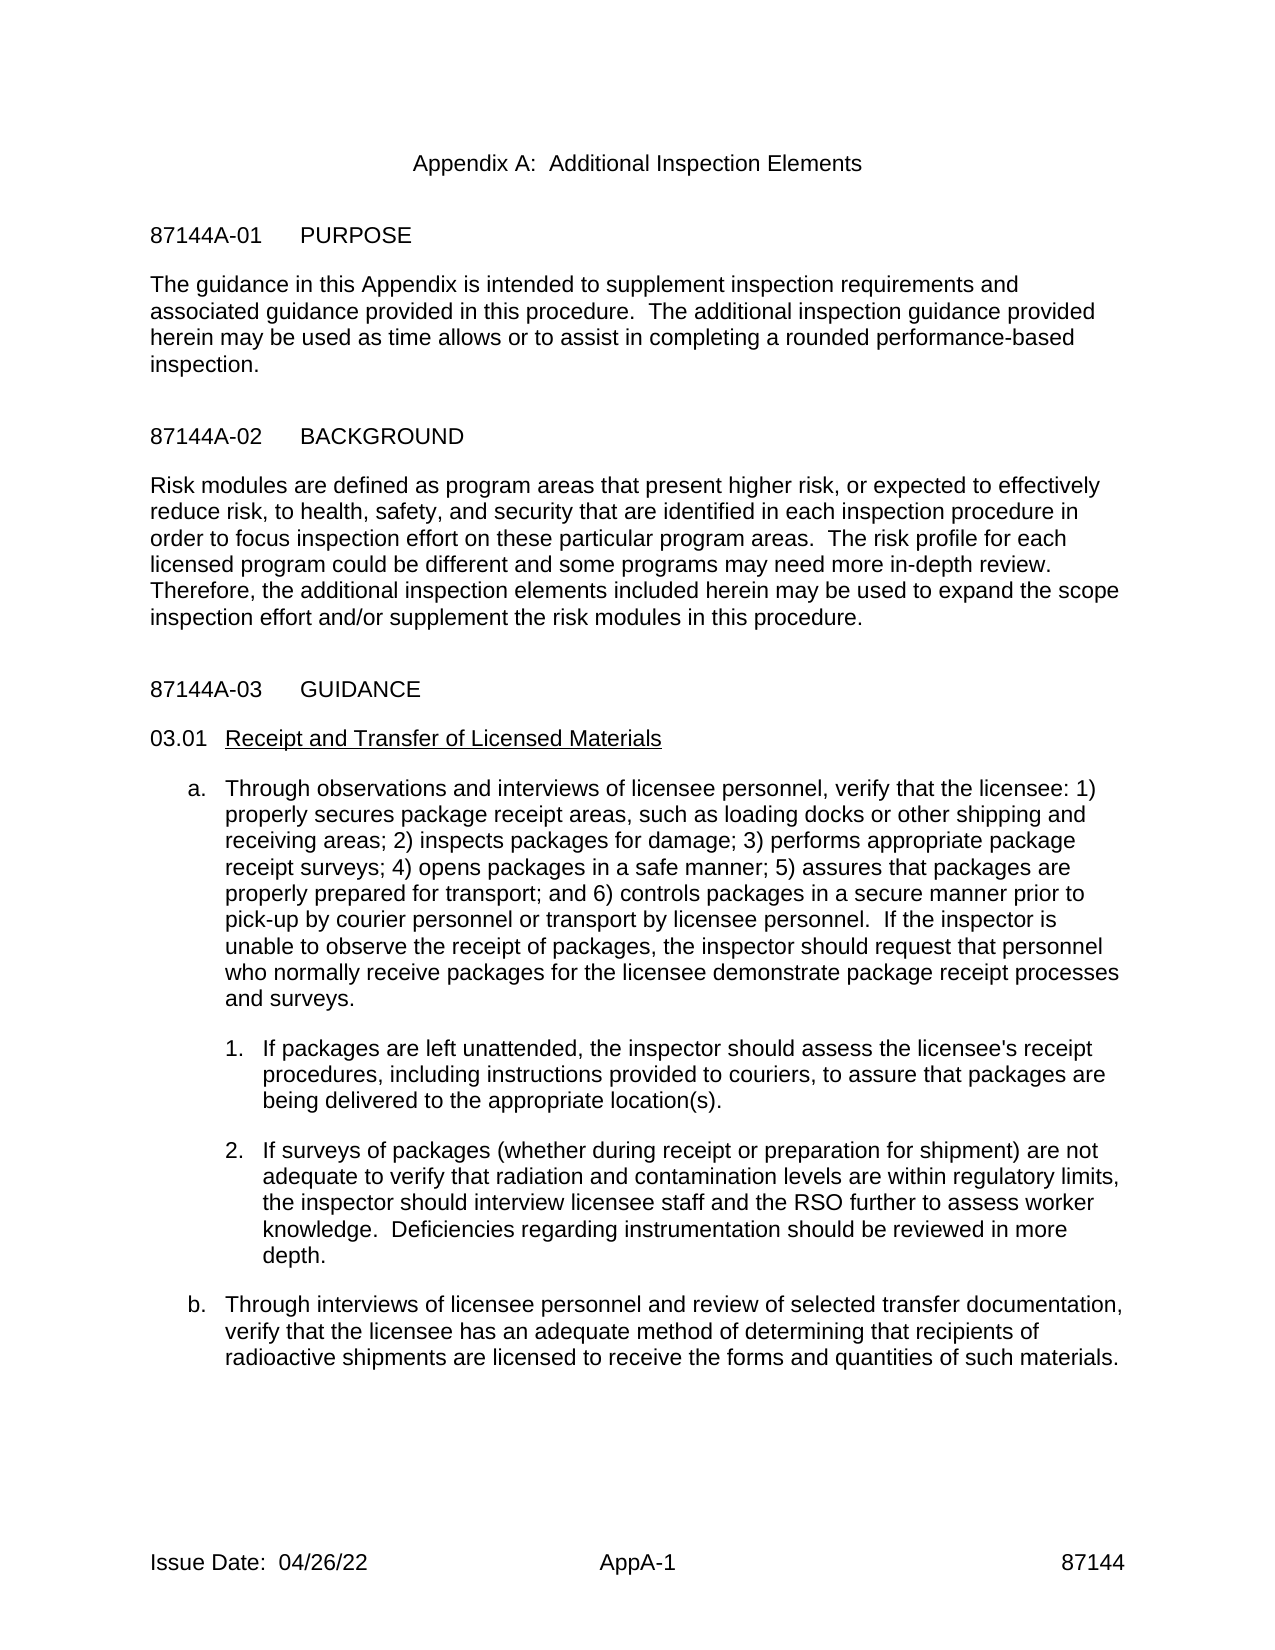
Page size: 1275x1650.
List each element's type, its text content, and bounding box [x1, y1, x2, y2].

subtitle 87144A-03 GUIDANCE [150, 676, 1125, 702]
list Through interviews of licensee personnel and review of selected transfer documentation, verify that the licensee has an adequate method of determining that recipients of radioactive shipments are licensed to receive the forms and quantities of such materials. [187, 1291, 1125, 1370]
text Risk modules are defined as program areas that present higher risk, or expected to effectively reduce risk, to health, safety, and security that are identified in each inspection procedure in order to focus inspection effort on these particular program areas. The risk profile for each licensed program could be different and some programs may need more in-depth review. Therefore, the additional inspection elements included herein may be used to expand the scope inspection effort and/or supplement the risk modules in this procedure. [150, 472, 1125, 630]
text The guidance in this Appendix is intended to supplement inspection requirements and associated guidance provided in this procedure. The additional inspection guidance provided herein may be used as time allows or to assist in completing a rounded performance-based inspection. [150, 271, 1125, 377]
subtitle 87144A-02 BACKGROUND [150, 423, 1125, 449]
list Through observations and interviews of licensee personnel, verify that the licensee: 1) properly secures package receipt areas, such as loading docks or other shipping and receiving areas; 2) inspects packages for damage; 3) performs appropriate package receipt surveys; 4) opens packages in a safe manner; 5) assures that packages are properly prepared for transport; and 6) controls packages in a secure manner prior to pick-up by courier personnel or transport by licensee personnel. If the inspector is unable to observe the receipt of packages, the inspector should request that personnel who normally receive packages for the licensee demonstrate package receipt processes and surveys. [187, 774, 1125, 1012]
subtitle Appendix A: Additional Inspection Elements [150, 150, 1125, 176]
subtitle 03.01 Receipt and Transfer of Licensed Materials [150, 725, 1125, 752]
list If packages are left unattended, the inspector should assess the licensee's receipt procedures, including instructions provided to couriers, to assure that packages are being delivered to the appropriate location(s). [225, 1034, 1125, 1114]
list If surveys of packages (whether during receipt or preparation for shipment) are not adequate to verify that radiation and contamination levels are within regulatory limits, the inspector should interview licensee staff and the RSO further to assess worker knowledge. Deficiencies regarding instrumentation should be reviewed in more depth. [225, 1137, 1125, 1268]
subtitle 87144A-01 PURPOSE [150, 222, 1125, 248]
